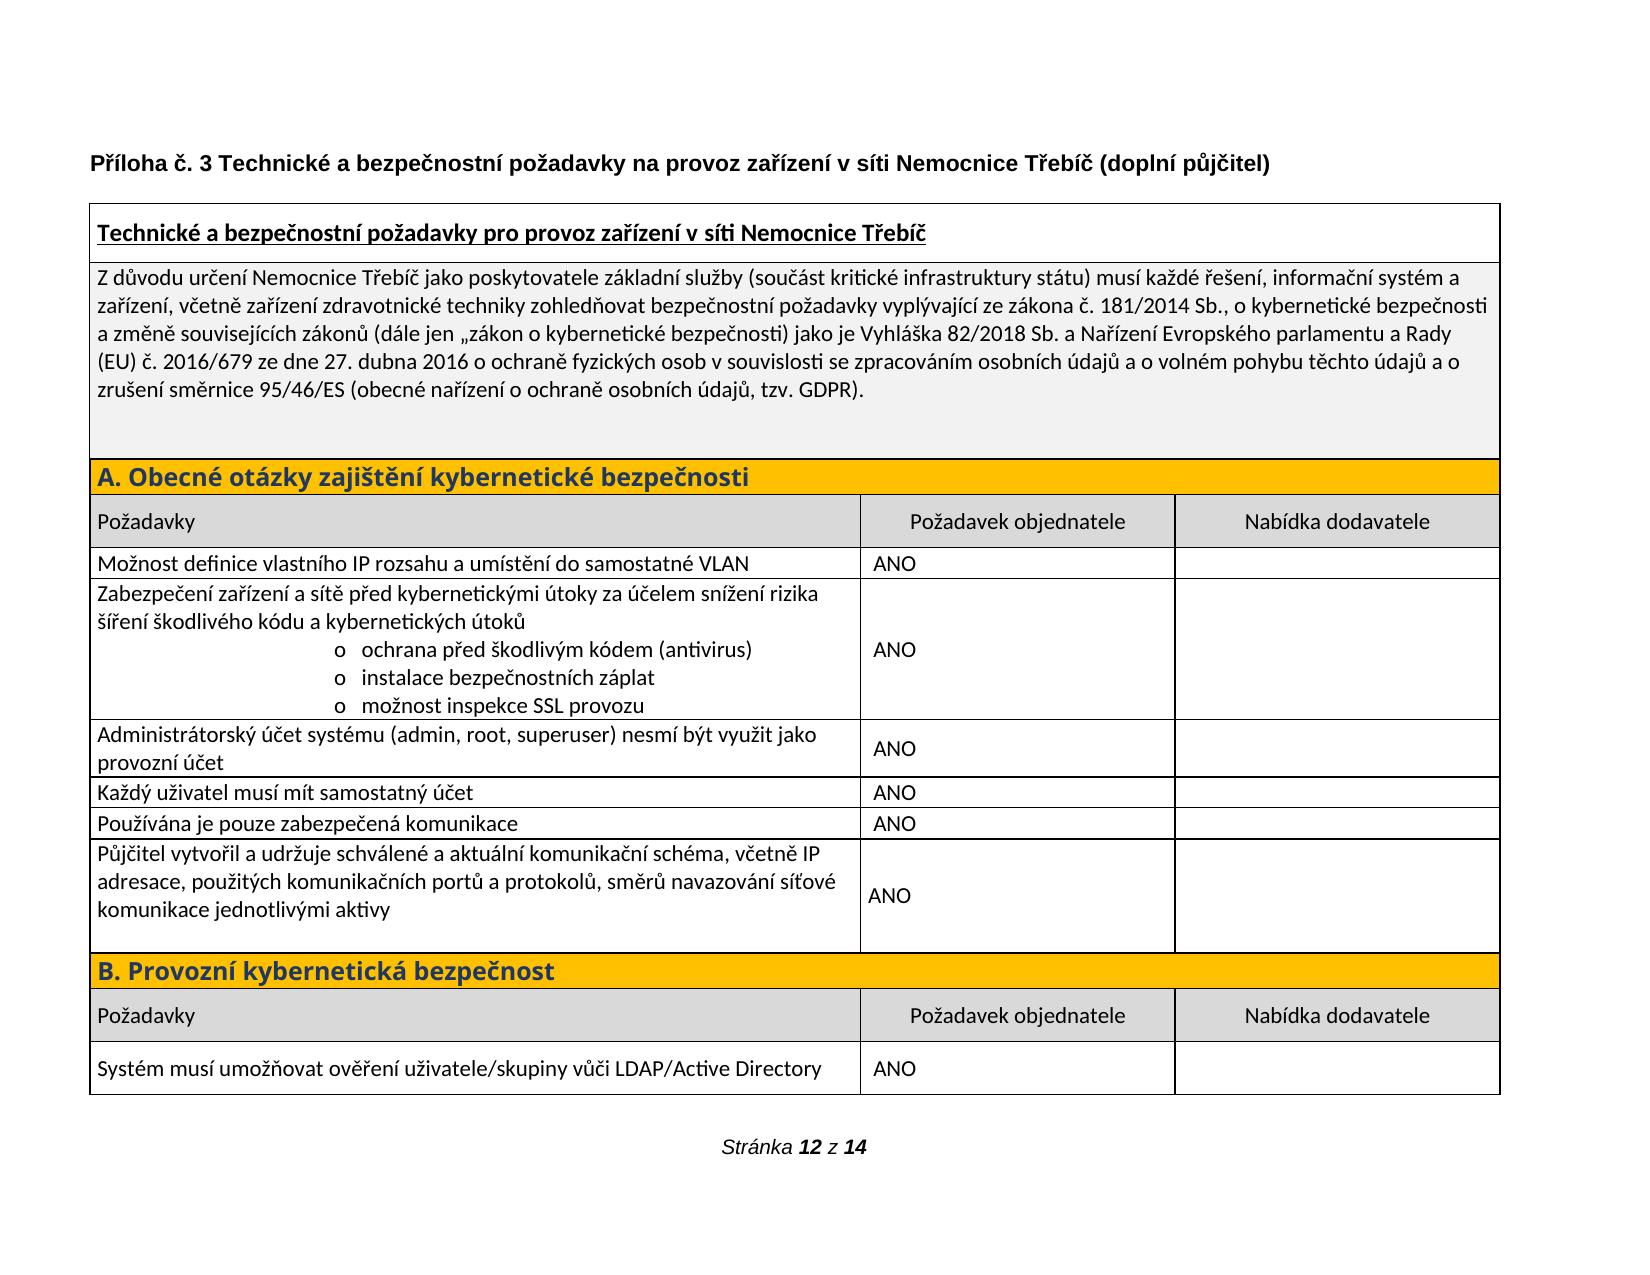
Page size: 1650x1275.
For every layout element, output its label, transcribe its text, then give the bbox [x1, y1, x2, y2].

table_cell [1176, 1042, 1499, 1094]
table_cell Administrátorský účet systému (admin, root, superuser) nesmí být využit jako provozní účet [91, 720, 860, 776]
table_cell ANO [861, 808, 1174, 837]
table_cell ANO [861, 840, 1174, 952]
table_cell Požadavky [91, 989, 860, 1041]
table_cell [1176, 778, 1499, 807]
table_cell ANO [861, 579, 1174, 719]
table_cell Z důvodu určení Nemocnice Třebíč jako poskytovatele základní služby (součást kritické infrastruktury státu) musí každé řešení, informační systém a zařízení, včetně zařízení zdravotnické techniky zohledňovat bezpečnostní požadavky vyplývající ze zákona č. 181/2014 Sb., o kybernetické bezpečnosti a změně souvisejících zákonů (dále jen „zákon o kybernetické bezpečnosti) jako je Vyhláška 82/2018 Sb. a Nařízení Evropského parlamentu a Rady (EU) č. 2016/679 ze dne 27. dubna 2016 o ochraně fyzických osob v souvislosti se zpracováním osobních údajů a o volném pohybu těchto údajů a o zrušení směrnice 95/46/ES (obecné nařízení o ochraně osobních údajů, tzv. GDPR). [90, 263, 1499, 458]
table_cell Používána je pouze zabezpečená komunikace [91, 808, 860, 837]
table_cell ANO [861, 548, 1174, 578]
table_cell Systém musí umožňovat ověření uživatele/skupiny vůči LDAP/Active Directory [91, 1042, 860, 1094]
table_cell A. Obecné otázky zajištění kybernetické bezpečnosti [91, 460, 1499, 494]
table_cell Nabídka dodavatele [1176, 989, 1499, 1041]
table_cell ANO [861, 778, 1174, 807]
table_cell Požadavek objednatele [861, 989, 1174, 1041]
table_cell [1176, 720, 1499, 776]
table_cell ANO [861, 1042, 1174, 1094]
table_header Technické a bezpečnostní požadavky pro provoz zařízení v síti Nemocnice Třebíč [90, 204, 1499, 262]
table_cell Zabezpečení zařízení a sítě před kybernetickými útoky za účelem snížení rizika šíření škodlivého kódu a kybernetických útoků o ochrana před škodlivým kódem (antivirus) o instalace bezpečnostních záplat o možnost inspekce SSL provozu [91, 579, 860, 719]
table_cell Požadavek objednatele [861, 495, 1174, 547]
table_cell ANO [861, 720, 1174, 776]
table_cell [1176, 808, 1499, 837]
table_cell B. Provozní kybernetická bezpečnost [91, 954, 1499, 988]
table_cell Každý uživatel musí mít samostatný účet [91, 778, 860, 807]
table_cell [1176, 579, 1499, 719]
table_cell Požadavky [91, 495, 860, 547]
table_cell [1176, 548, 1499, 578]
table_cell Půjčitel vytvořil a udržuje schválené a aktuální komunikační schéma, včetně IP adresace, použitých komunikačních portů a protokolů, směrů navazování síťové komunikace jednotlivými aktivy [91, 840, 860, 952]
table_cell [1176, 840, 1499, 952]
table_cell Možnost definice vlastního IP rozsahu a umístění do samostatné VLAN [91, 548, 860, 578]
table_cell Nabídka dodavatele [1176, 495, 1499, 547]
text Příloha č. 3 Technické a bezpečnostní požadavky na provoz zařízení v síti Nemocnice Třebíč (doplní půjčitel) [90, 150, 1500, 176]
